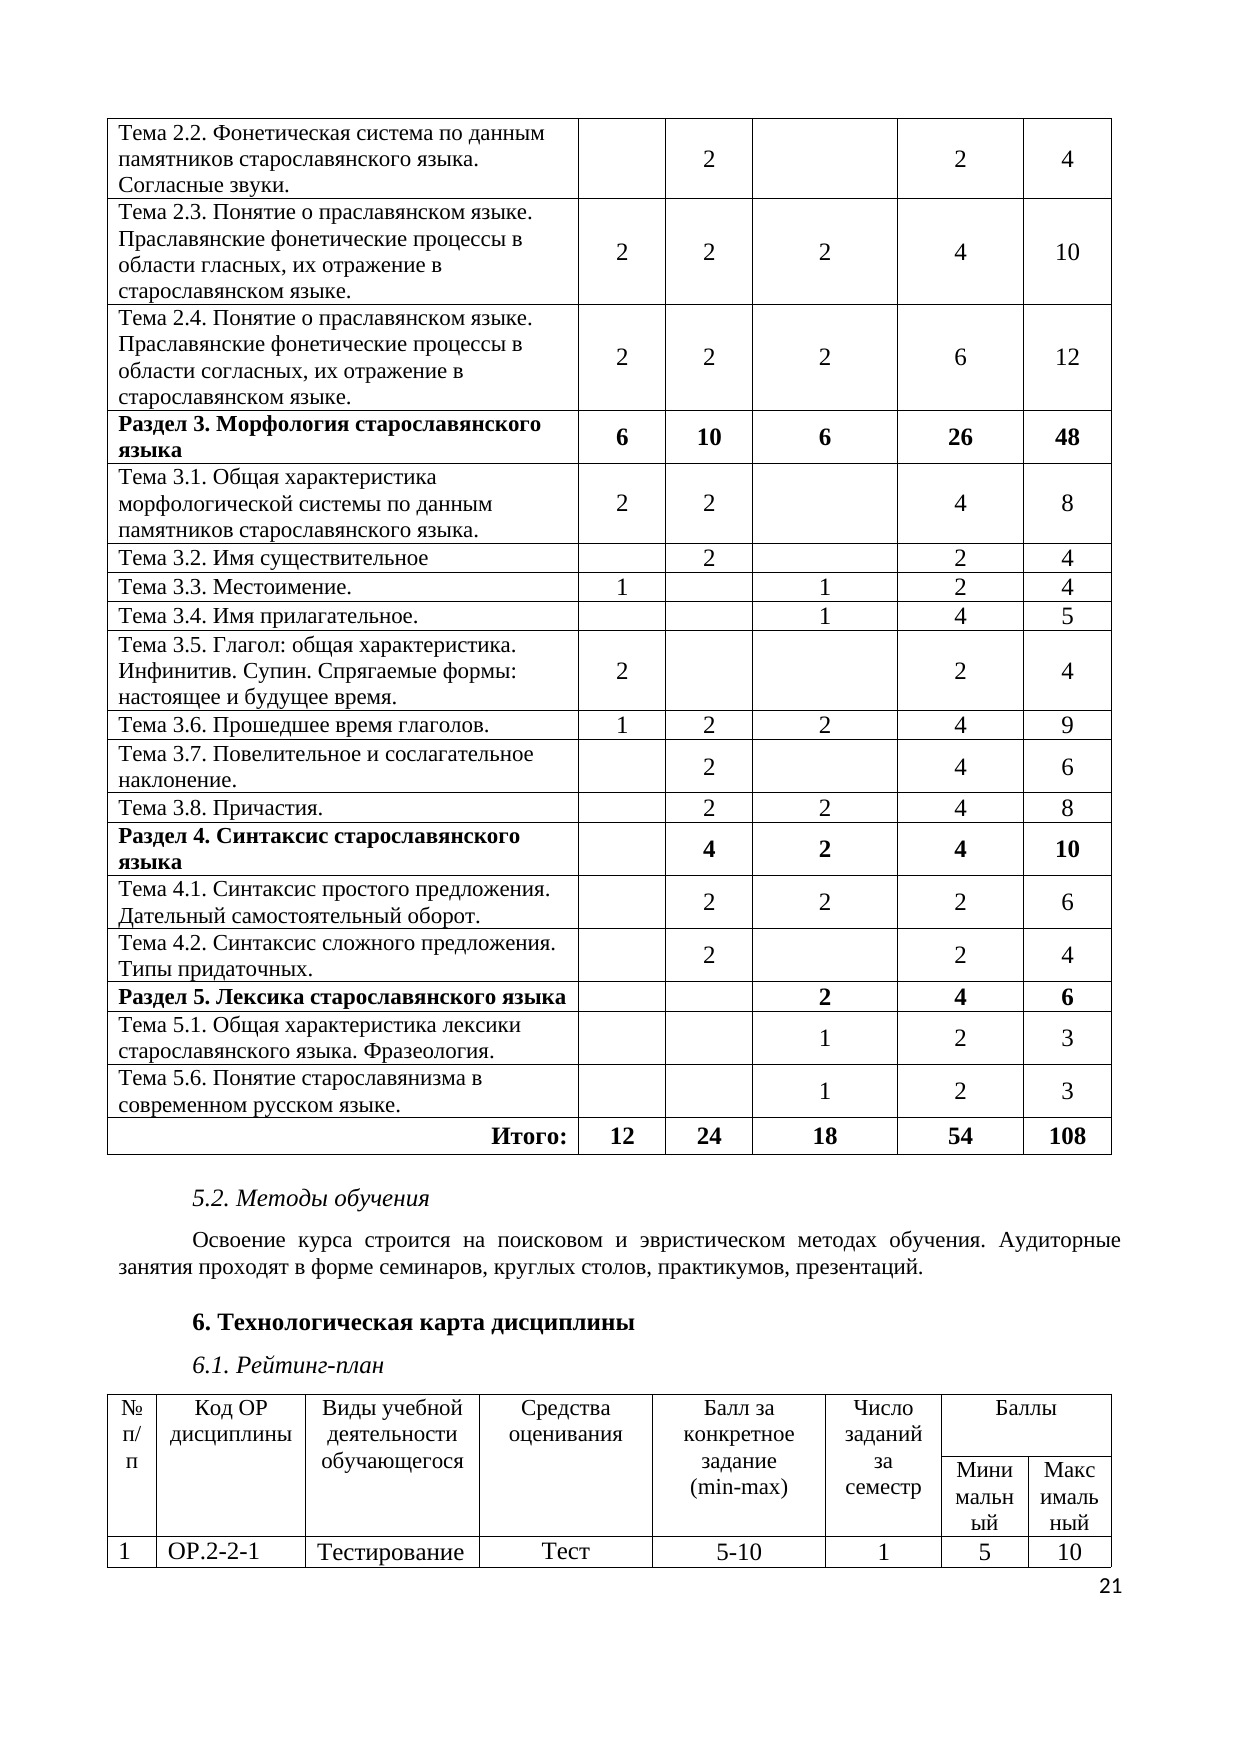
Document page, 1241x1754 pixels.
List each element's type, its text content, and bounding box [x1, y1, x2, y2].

table_cell 4 [1024, 119, 1111, 198]
table_cell 2 [898, 119, 1023, 198]
table_cell 2 [579, 631, 665, 710]
table_cell 2 [898, 876, 1023, 928]
table_cell [666, 573, 752, 601]
table_cell Тестирование [306, 1537, 479, 1567]
table_cell 2 [666, 711, 752, 739]
table_cell 2 [898, 573, 1023, 601]
table_cell 2 [579, 464, 665, 542]
table_cell Итого: [108, 1118, 578, 1154]
table_cell 12 [1024, 305, 1111, 409]
table_cell 4 [898, 711, 1023, 739]
table_cell 2 [753, 199, 897, 304]
table_cell 2 [666, 464, 752, 542]
table_cell 9 [1024, 711, 1111, 739]
table_header Число заданий за семестр [826, 1395, 941, 1536]
table_cell 4 [898, 793, 1023, 822]
table_cell 2 [753, 876, 897, 928]
table_cell [579, 1012, 665, 1064]
table_cell 4 [1024, 929, 1111, 981]
table_cell Тема 3.3. Местоимение. [108, 573, 578, 601]
table_cell 10 [666, 411, 752, 463]
table_cell [753, 740, 897, 792]
table_cell 10 [1029, 1537, 1111, 1567]
text 6.1. Рейтинг-план [118, 1350, 1122, 1379]
table_cell 3 [1024, 1065, 1111, 1117]
table_cell [666, 602, 752, 630]
table_cell 2 [579, 199, 665, 304]
table_cell ОР.2-2-1 [157, 1537, 305, 1567]
table_cell 2 [666, 740, 752, 792]
table_cell Тема 3.2. Имя существительное [108, 544, 578, 572]
table_cell 4 [1024, 573, 1111, 601]
table_cell 1 [579, 711, 665, 739]
table_cell 2 [666, 929, 752, 981]
table_cell Раздел 4. Синтаксис старославянского языка [108, 823, 578, 875]
table_cell Тема 3.6. Прошедшее время глаголов. [108, 711, 578, 739]
table_cell 2 [753, 823, 897, 875]
table_cell 8 [1024, 793, 1111, 822]
table_cell [753, 119, 897, 198]
table_cell 2 [666, 876, 752, 928]
table_cell 1 [579, 573, 665, 601]
table_cell [666, 631, 752, 710]
table_cell 2 [898, 544, 1023, 572]
table_cell 1 [753, 573, 897, 601]
table_cell 3 [1024, 1012, 1111, 1064]
table_cell 10 [1024, 199, 1111, 304]
table_cell 2 [898, 631, 1023, 710]
table_cell Тема 2.3. Понятие о праславянском языке. Праславянские фонетические процессы в области гласных, их отражение в старославянском языке. [108, 199, 578, 304]
table_cell 4 [898, 602, 1023, 630]
table_header Виды учебной деятельности обучающегося [306, 1395, 479, 1536]
table_cell 1 [753, 1012, 897, 1064]
table_cell 6 [1024, 982, 1111, 1011]
table_cell Тема 3.7. Повелительное и сослагательное наклонение. [108, 740, 578, 792]
table_cell 4 [1024, 631, 1111, 710]
table_cell 4 [898, 982, 1023, 1011]
table_cell 6 [753, 411, 897, 463]
table_cell 6 [1024, 740, 1111, 792]
table_cell 6 [579, 411, 665, 463]
table_cell Тема 5.6. Понятие старославянизма в современном русском языке. [108, 1065, 578, 1117]
table_cell [579, 544, 665, 572]
table_cell [666, 982, 752, 1011]
table_cell 1 [753, 1065, 897, 1117]
table_header № п/п [108, 1395, 156, 1536]
table_cell 1 [108, 1537, 156, 1567]
table_cell 6 [1024, 876, 1111, 928]
table_cell 4 [1024, 544, 1111, 572]
table_cell Тема 3.5. Глагол: общая характеристика. Инфинитив. Супин. Спрягаемые формы: настоящее и будущее время. [108, 631, 578, 710]
table_cell Тема 4.2. Синтаксис сложного предложения. Типы придаточных. [108, 929, 578, 981]
table_cell 4 [666, 823, 752, 875]
table_cell 26 [898, 411, 1023, 463]
table_cell 2 [753, 711, 897, 739]
table_cell [753, 464, 897, 542]
table_cell 2 [666, 119, 752, 198]
table_cell 1 [753, 602, 897, 630]
table_header Баллы [942, 1395, 1111, 1456]
table_cell 1 [826, 1537, 941, 1567]
table_cell 24 [666, 1118, 752, 1154]
table_cell Тема 2.2. Фонетическая система по данным памятников старославянского языка. Согласные звуки. [108, 119, 578, 198]
table_cell 2 [898, 1012, 1023, 1064]
table_cell Минимальный [942, 1457, 1028, 1536]
table_cell [579, 876, 665, 928]
table_cell Тема 3.8. Причастия. [108, 793, 578, 822]
table_header Средства оценивания [480, 1395, 652, 1536]
table_cell 2 [898, 929, 1023, 981]
table_cell Тест [480, 1537, 652, 1567]
table_cell 2 [753, 982, 897, 1011]
table_cell 2 [666, 199, 752, 304]
table_cell 12 [579, 1118, 665, 1154]
table_cell 2 [579, 305, 665, 409]
table_cell Тема 2.4. Понятие о праславянском языке. Праславянские фонетические процессы в области согласных, их отражение в старославянском языке. [108, 305, 578, 409]
table_cell 2 [753, 305, 897, 409]
table_cell 4 [898, 464, 1023, 542]
table_cell 18 [753, 1118, 897, 1154]
table_cell 6 [898, 305, 1023, 409]
table_cell 54 [898, 1118, 1023, 1154]
table_cell Тема 3.1. Общая характеристика морфологической системы по данным памятников старославянского языка. [108, 464, 578, 542]
table_cell [579, 823, 665, 875]
table_cell 2 [753, 793, 897, 822]
text 6. Технологическая карта дисциплины [118, 1307, 1122, 1336]
table_cell 2 [666, 305, 752, 409]
table_cell [579, 740, 665, 792]
table_cell [579, 982, 665, 1011]
table_cell 48 [1024, 411, 1111, 463]
table_cell 4 [898, 740, 1023, 792]
table_cell 2 [898, 1065, 1023, 1117]
table_cell 10 [1024, 823, 1111, 875]
text 5.2. Методы обучения [118, 1183, 1122, 1212]
table_cell Раздел 5. Лексика старославянского языка [108, 982, 578, 1011]
table_cell 2 [666, 793, 752, 822]
table_cell [753, 631, 897, 710]
table_cell [579, 793, 665, 822]
table_cell 4 [898, 199, 1023, 304]
table_cell [753, 544, 897, 572]
table_header Балл за конкретное задание (min-max) [653, 1395, 825, 1536]
table_cell Тема 4.1. Синтаксис простого предложения. Дательный самостоятельный оборот. [108, 876, 578, 928]
table_cell [579, 602, 665, 630]
table_cell 8 [1024, 464, 1111, 542]
table_cell [579, 1065, 665, 1117]
table_cell 108 [1024, 1118, 1111, 1154]
text Освоение курса строится на поисковом и эвристическом методах обучения. Аудиторные занятия проходят в форме семинаров, круглых столов, практикумов, презентаций. [118, 1227, 1122, 1279]
table_cell 5 [1024, 602, 1111, 630]
table_cell 5-10 [653, 1537, 825, 1567]
table_cell Максимальный [1029, 1457, 1111, 1536]
table_cell [579, 119, 665, 198]
table_cell [753, 929, 897, 981]
table_cell [666, 1065, 752, 1117]
table_cell 2 [666, 544, 752, 572]
table_cell [666, 1012, 752, 1064]
table_cell 5 [942, 1537, 1028, 1567]
table_cell 4 [898, 823, 1023, 875]
table_cell Тема 3.4. Имя прилагательное. [108, 602, 578, 630]
table_header Код ОР дисциплины [157, 1395, 305, 1536]
table_cell Раздел 3. Морфология старославянского языка [108, 411, 578, 463]
table_cell [579, 929, 665, 981]
table_cell Тема 5.1. Общая характеристика лексики старославянского языка. Фразеология. [108, 1012, 578, 1064]
